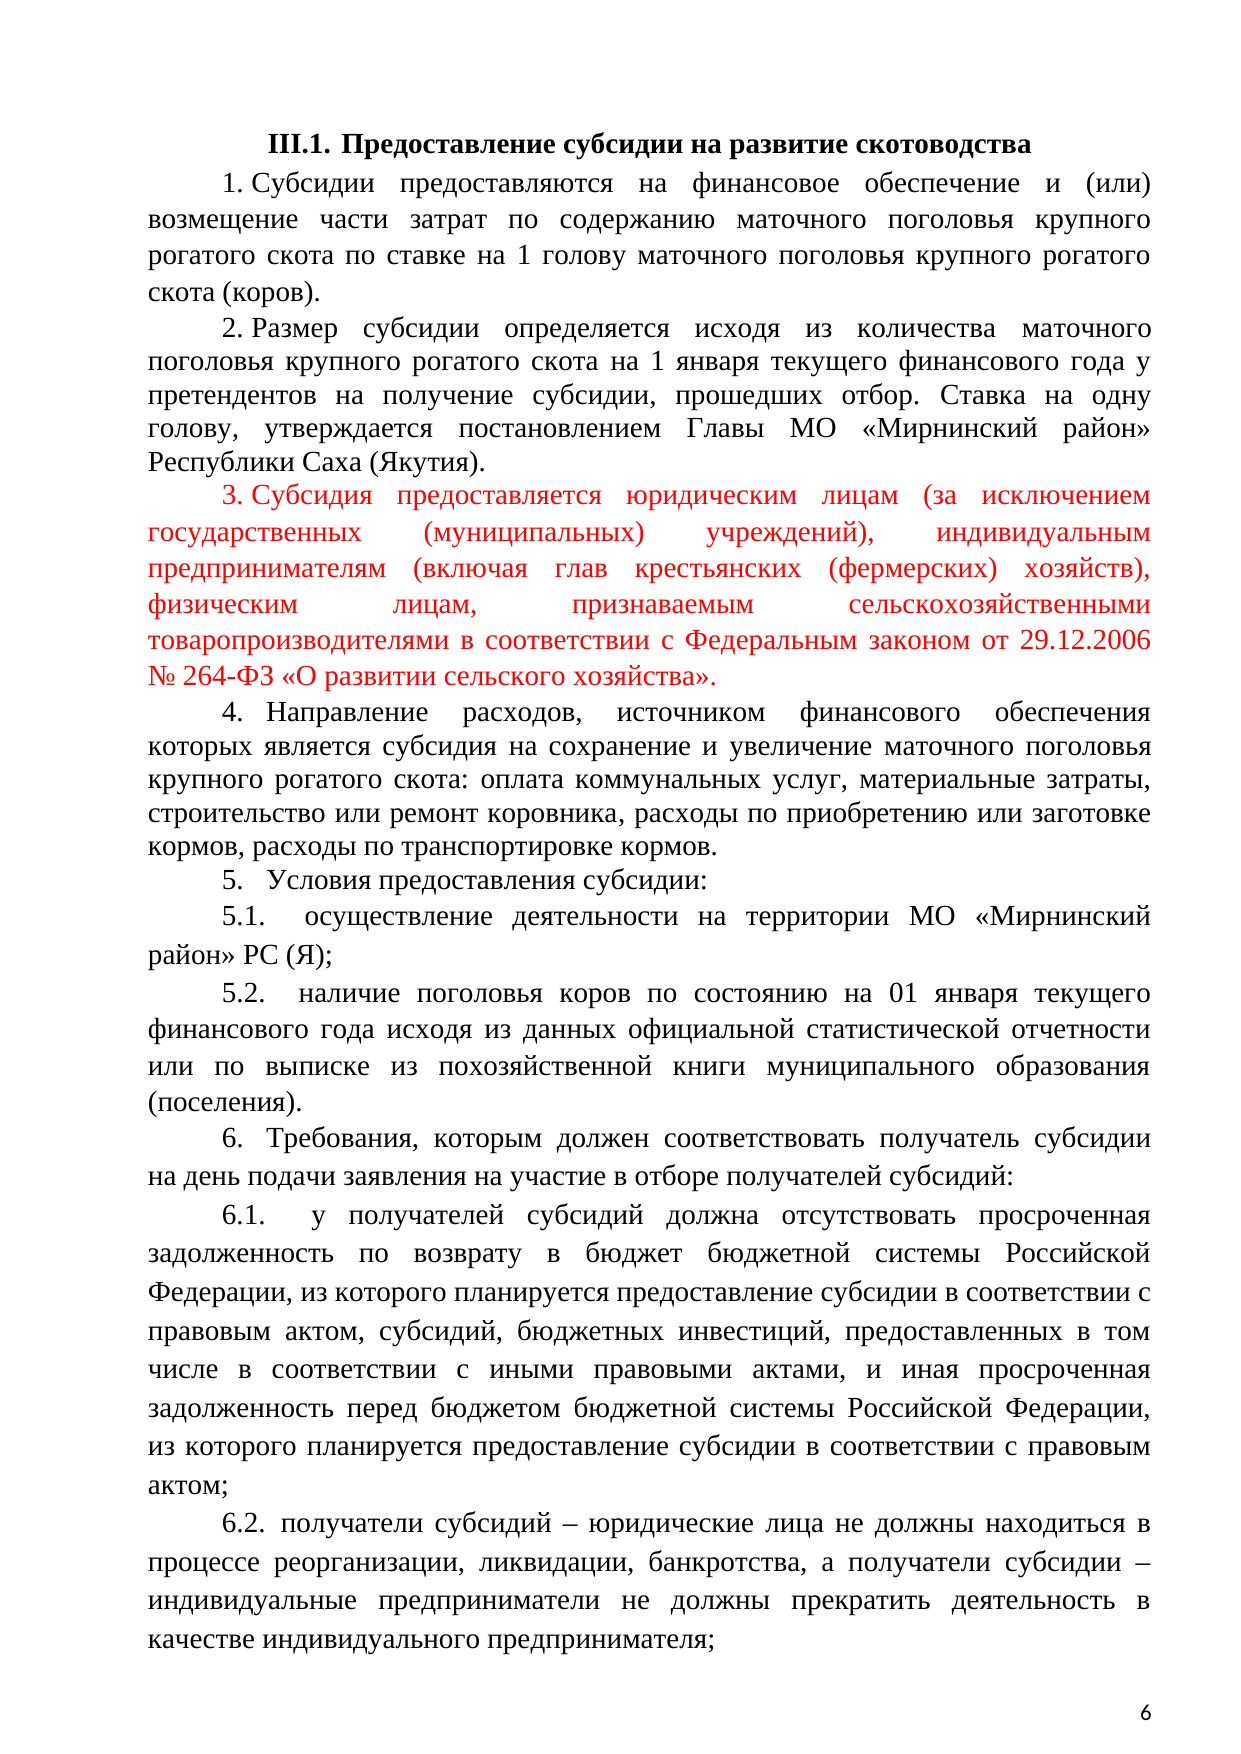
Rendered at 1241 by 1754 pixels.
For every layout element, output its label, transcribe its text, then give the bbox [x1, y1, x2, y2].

list Направление расходов, источником финансового обеспечения которых является субсидия на сохранение и увеличение маточного поголовья крупного рогатого скота: оплата коммунальных услуг, материальные затраты, строительство или ремонт коровника, расходы по приобретению или заготовке кормов, расходы по транспортировке кормов. [148, 694, 1152, 862]
list у получателей субсидий должна отсутствовать просроченная задолженность по возврату в бюджет бюджетной системы Российской Федерации, из которого планируется предоставление субсидии в соответствии с правовым актом, субсидий, бюджетных инвестиций, предоставленных в том числе в соответствии с иными правовыми актами, и иная просроченная задолженность перед бюджетом бюджетной системы Российской Федерации, из которого планируется предоставление субсидии в соответствии с правовым актом; [148, 1197, 1152, 1500]
list Размер субсидии определяется исходя из количества маточного поголовья крупного рогатого скота на 1 января текущего финансового года у претендентов на получение субсидии, прошедших отбор. Ставка на одну голову, утверждается постановлением Главы МО «Мирнинский район» Республики Саха (Якутия). [148, 310, 1152, 477]
list получатели субсидий – юридические лица не должны находиться в процессе реорганизации, ликвидации, банкротства, а получатели субсидии – индивидуальные предприниматели не должны прекратить деятельность в качестве индивидуального предпринимателя; [148, 1505, 1152, 1654]
list Субсидии предоставляются на финансовое обеспечение и (или) возмещение части затрат по содержанию маточного поголовья крупного рогатого скота по ставке на 1 голову маточного поголовья крупного рогатого скота (коров). [148, 165, 1152, 307]
list Требования, которым должен соответствовать получатель субсидии на день подачи заявления на участие в отборе получателей субсидий: [148, 1120, 1152, 1192]
list осуществление деятельности на территории МО «Мирнинский район» РС (Я); [148, 898, 1152, 970]
list Условия предоставления субсидии: [148, 862, 1152, 896]
list Предоставление субсидии на развитие скотоводства [148, 127, 1152, 160]
list наличие поголовья коров по состоянию на 01 января текущего финансового года исходя из данных официальной статистической отчетности или по выписке из похозяйственной книги муниципального образования (поселения). [148, 975, 1152, 1117]
list Субсидия предоставляется юридическим лицам (за исключением государственных (муниципальных) учреждений), индивидуальным предпринимателям (включая глав крестьянских (фермерских) хозяйств), физическим лицам, признаваемым сельскохозяйственными товаропроизводителями в соответствии с Федеральным законом от 29.12.2006 № 264-ФЗ «О развитии сельского хозяйства». [148, 477, 1152, 692]
